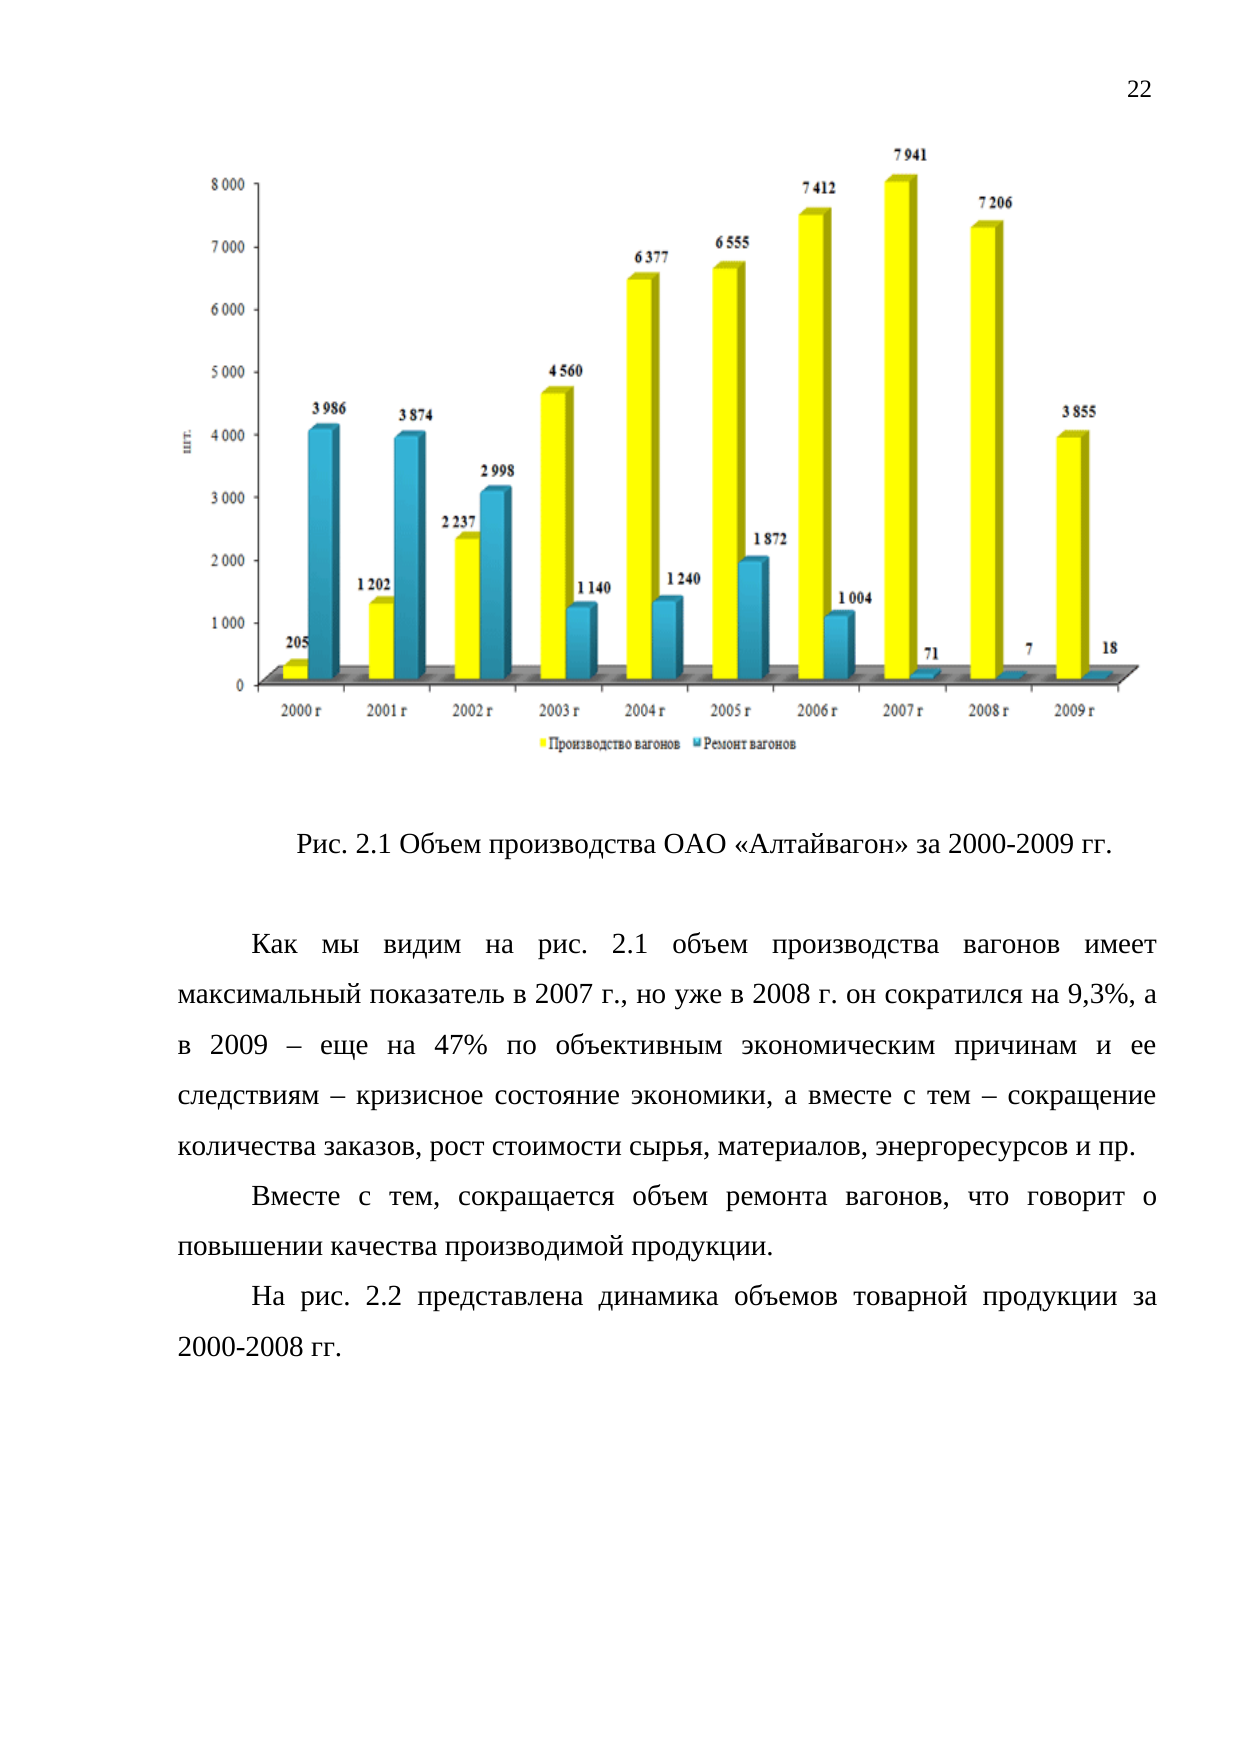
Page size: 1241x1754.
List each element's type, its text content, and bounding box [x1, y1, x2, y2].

table_header Рис. 2.1 Объем производства ОАО «Алтайвагон» за 2000-2009 гг. Как мы видим на рис. 2.1 объем производства вагонов имеет максимальный показатель в ., но уже в . он сократился на 9,3%, а в 2009 – еще на 47% по объективным экономическим причинам и ее следствиям – кризисное состояние экономики, а вместе с тем – сокращение количества заказов, рост стоимости сырья, материалов, энергоресурсов и пр. Вместе с тем, сокращается объем ремонта вагонов, что говорит о повышении качества производимой продукции. На рис. 2.2 представлена динамика объемов товарной продукции за 2000-2008 гг. [176, 118, 1159, 1377]
picture [180, 139, 1155, 765]
